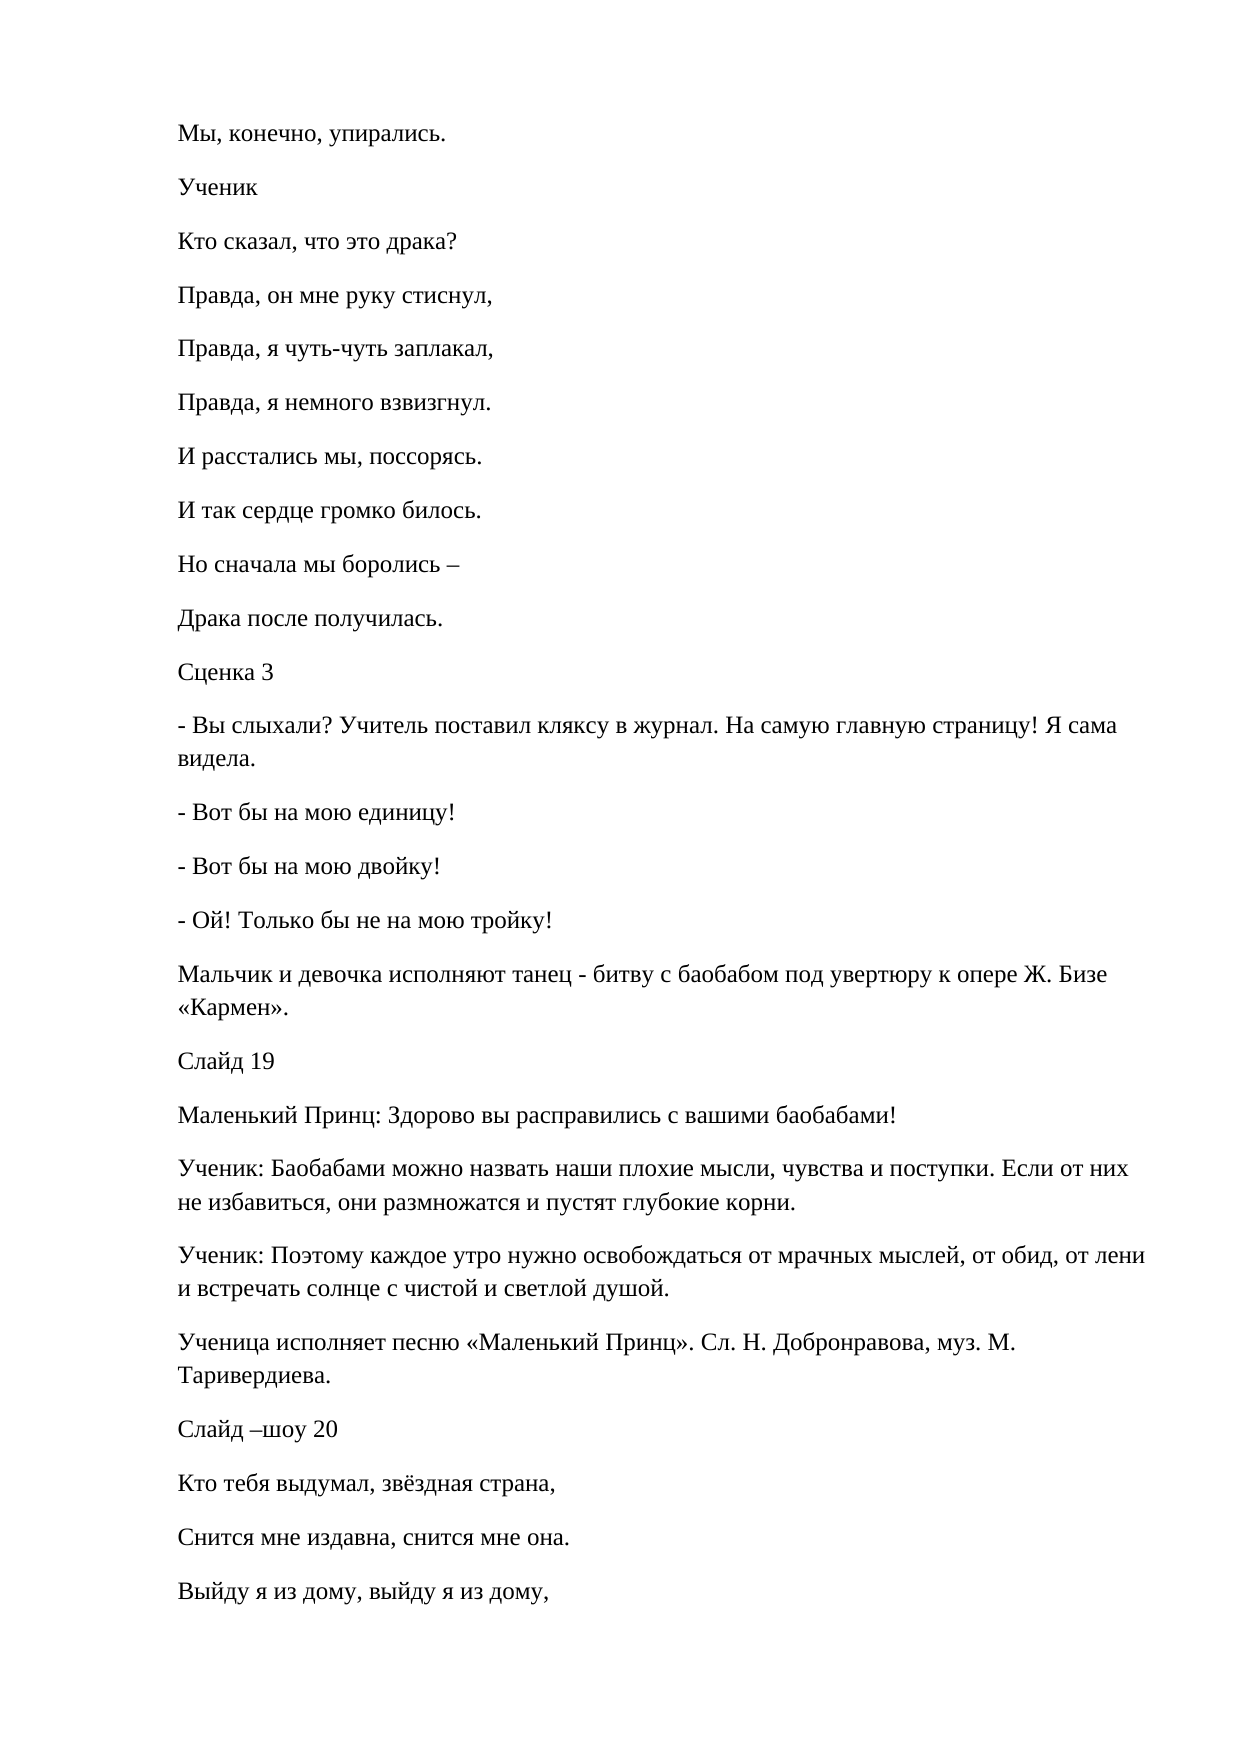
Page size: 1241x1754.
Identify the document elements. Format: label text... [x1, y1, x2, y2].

text Правда, он мне руку стиснул, [177, 280, 1152, 308]
text Драка после получилась. [177, 603, 1152, 632]
text Кто тебя выдумал, звёздная страна, [177, 1468, 1152, 1497]
text Слайд 19 [177, 1046, 1152, 1074]
text - Вот бы на мою единицу! [177, 797, 1152, 826]
text Маленький Принц: Здорово вы расправились с вашими баобабами! [177, 1100, 1152, 1128]
text И расстались мы, поссорясь. [177, 441, 1152, 470]
text - Ой! Только бы не на мою тройку! [177, 905, 1152, 934]
text Слайд –шоу 20 [177, 1414, 1152, 1443]
text Но сначала мы боролись – [177, 549, 1152, 578]
text Ученик: Баобабами можно назвать наши плохие мысли, чувства и поступки. Если от них не избавиться, они размножатся и пустят глубокие корни. [177, 1153, 1152, 1215]
text - Вот бы на мою двойку! [177, 851, 1152, 880]
text Выйду я из дому, выйду я из дому, [177, 1576, 1152, 1604]
text Правда, я чуть-чуть заплакал, [177, 333, 1152, 362]
text Снится мне издавна, снится мне она. [177, 1522, 1152, 1551]
text Ученица исполняет песню «Маленький Принц». Сл. Н. Добронравова, муз. М. Таривердиева. [177, 1327, 1152, 1389]
text Сценка 3 [177, 657, 1152, 685]
text Ученик [177, 172, 1152, 201]
text Мы, конечно, упирались. [177, 118, 1152, 147]
text - Вы слыхали? Учитель поставил кляксу в журнал. На самую главную страницу! Я сама видела. [177, 711, 1152, 772]
text И так сердце громко билось. [177, 495, 1152, 524]
text Ученик: Поэтому каждое утро нужно освобождаться от мрачных мыслей, от обид, от лени и встречать солнце с чистой и светлой душой. [177, 1240, 1152, 1302]
text Правда, я немного взвизгнул. [177, 387, 1152, 416]
text Мальчик и девочка исполняют танец - битву с баобабом под увертюру к опере Ж. Бизе «Кармен». [177, 959, 1152, 1021]
text Кто сказал, что это драка? [177, 226, 1152, 254]
